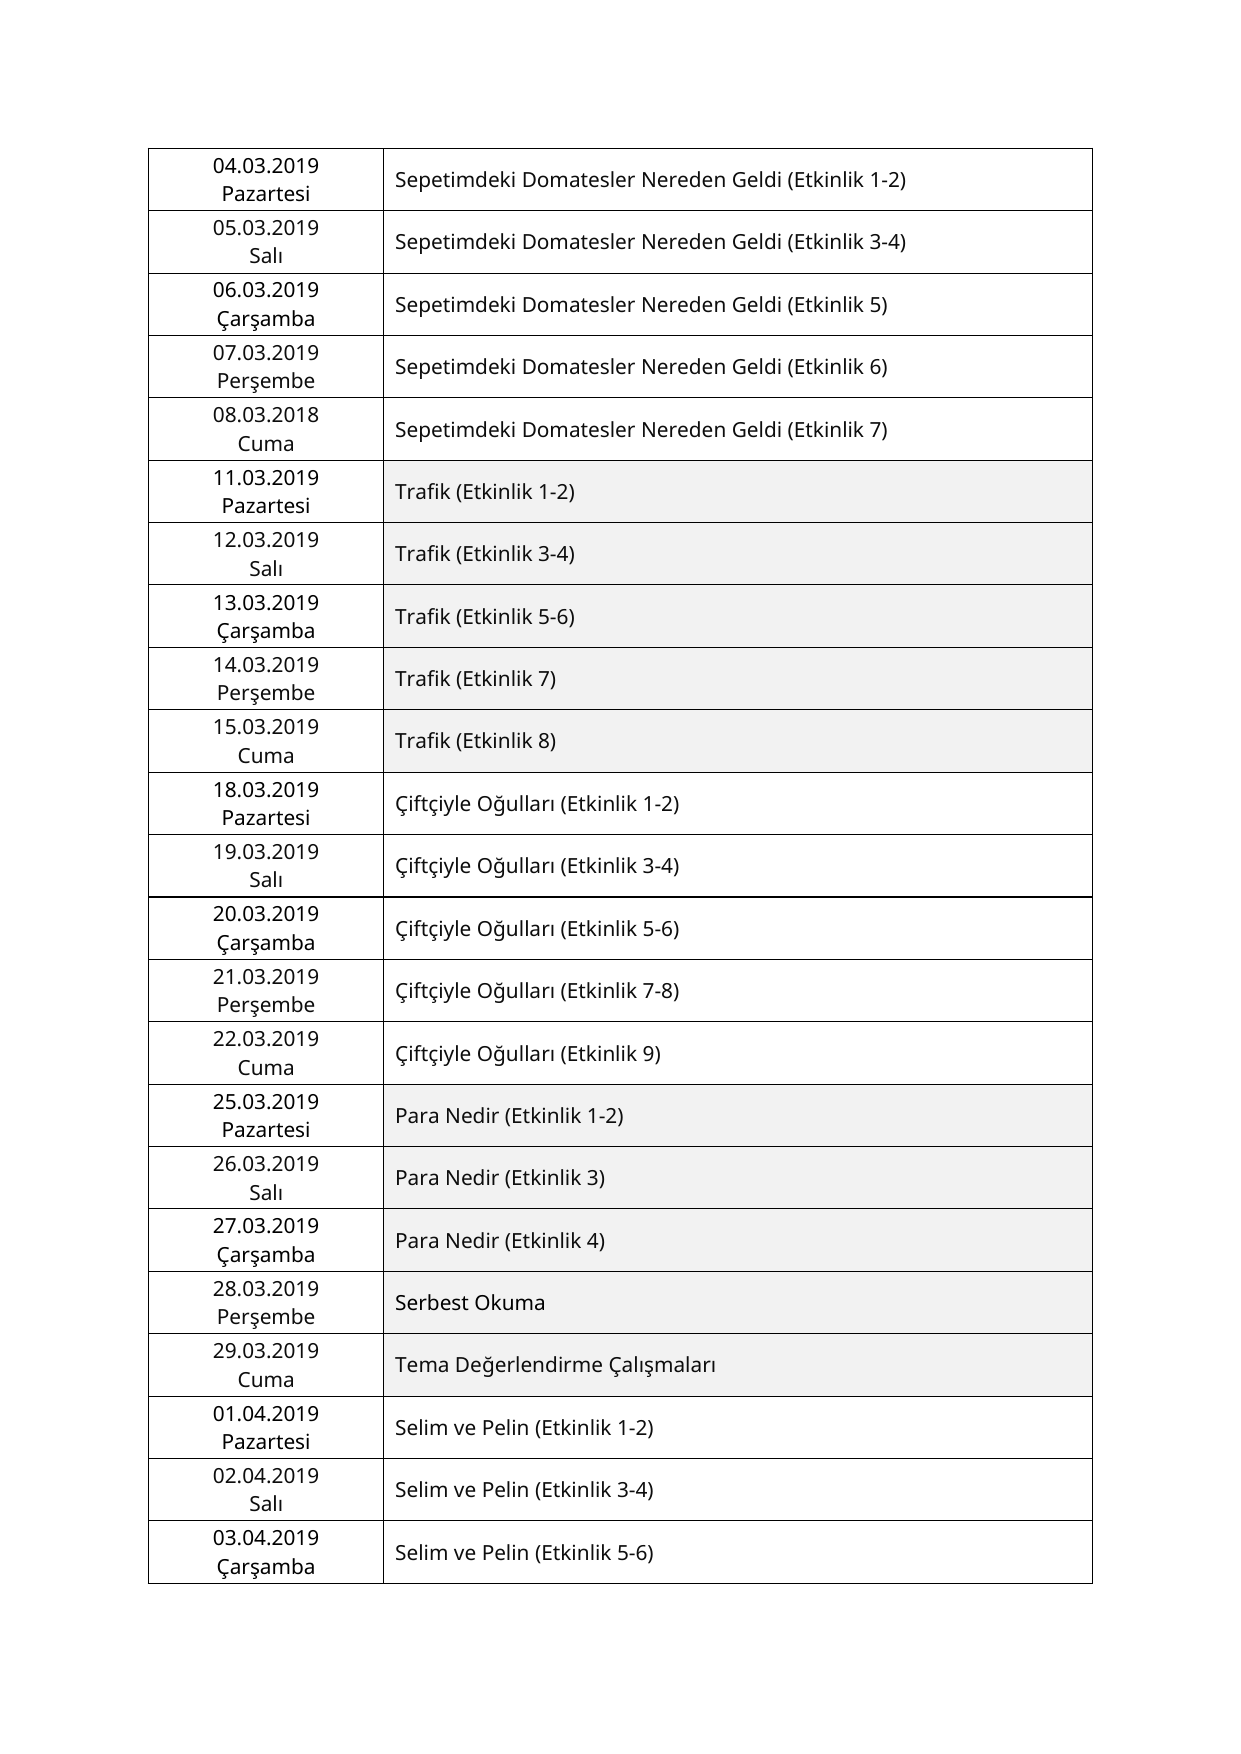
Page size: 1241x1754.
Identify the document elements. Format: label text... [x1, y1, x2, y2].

table_cell Selim ve Pelin (Etkinlik 1-2) [384, 1397, 1092, 1458]
table_cell 05.03.2019 Salı [149, 211, 383, 272]
table_cell 22.03.2019 Cuma [149, 1022, 383, 1083]
table_cell Selim ve Pelin (Etkinlik 3-4) [384, 1459, 1092, 1520]
table_cell 11.03.2019 Pazartesi [149, 461, 383, 522]
table_cell Trafik (Etkinlik 8) [384, 710, 1092, 772]
table_cell Çiftçiyle Oğulları (Etkinlik 9) [384, 1022, 1092, 1083]
table_cell 06.03.2019 Çarşamba [149, 274, 383, 335]
table_cell 26.03.2019 Salı [149, 1147, 383, 1208]
table_cell Tema Değerlendirme Çalışmaları [384, 1334, 1092, 1396]
table_cell Trafik (Etkinlik 5-6) [384, 585, 1092, 647]
table_cell 14.03.2019 Perşembe [149, 648, 383, 709]
table_cell Sepetimdeki Domatesler Nereden Geldi (Etkinlik 3-4) [384, 211, 1092, 272]
table_cell 01.04.2019 Pazartesi [149, 1397, 383, 1458]
table_cell Çiftçiyle Oğulları (Etkinlik 1-2) [384, 773, 1092, 834]
table_cell 27.03.2019 Çarşamba [149, 1209, 383, 1271]
table_cell 07.03.2019 Perşembe [149, 336, 383, 397]
table_cell Sepetimdeki Domatesler Nereden Geldi (Etkinlik 1-2) [384, 149, 1092, 210]
table_cell Sepetimdeki Domatesler Nereden Geldi (Etkinlik 7) [384, 398, 1092, 459]
table_cell Çiftçiyle Oğulları (Etkinlik 5-6) [384, 898, 1092, 959]
table_cell Sepetimdeki Domatesler Nereden Geldi (Etkinlik 6) [384, 336, 1092, 397]
table_cell 19.03.2019 Salı [149, 835, 383, 896]
table_cell 20.03.2019 Çarşamba [149, 898, 383, 959]
table_cell Çiftçiyle Oğulları (Etkinlik 3-4) [384, 835, 1092, 896]
table_cell Trafik (Etkinlik 3-4) [384, 523, 1092, 584]
table_cell 28.03.2019 Perşembe [149, 1272, 383, 1333]
table_cell Serbest Okuma [384, 1272, 1092, 1333]
table_cell 21.03.2019 Perşembe [149, 960, 383, 1021]
table_cell 04.03.2019 Pazartesi [149, 149, 383, 210]
table_cell 18.03.2019 Pazartesi [149, 773, 383, 834]
table_cell 03.04.2019 Çarşamba [149, 1521, 383, 1583]
table_cell Trafik (Etkinlik 1-2) [384, 461, 1092, 522]
table_cell Para Nedir (Etkinlik 1-2) [384, 1085, 1092, 1146]
table_cell Çiftçiyle Oğulları (Etkinlik 7-8) [384, 960, 1092, 1021]
table_cell Selim ve Pelin (Etkinlik 5-6) [384, 1521, 1092, 1583]
table_cell Para Nedir (Etkinlik 3) [384, 1147, 1092, 1208]
table_cell Para Nedir (Etkinlik 4) [384, 1209, 1092, 1271]
table_cell 13.03.2019 Çarşamba [149, 585, 383, 647]
table_cell 15.03.2019 Cuma [149, 710, 383, 772]
table_cell Trafik (Etkinlik 7) [384, 648, 1092, 709]
table_cell Sepetimdeki Domatesler Nereden Geldi (Etkinlik 5) [384, 274, 1092, 335]
table_cell 08.03.2018 Cuma [149, 398, 383, 459]
table_cell 02.04.2019 Salı [149, 1459, 383, 1520]
table_cell 12.03.2019 Salı [149, 523, 383, 584]
table_cell 25.03.2019 Pazartesi [149, 1085, 383, 1146]
table_cell 29.03.2019 Cuma [149, 1334, 383, 1396]
